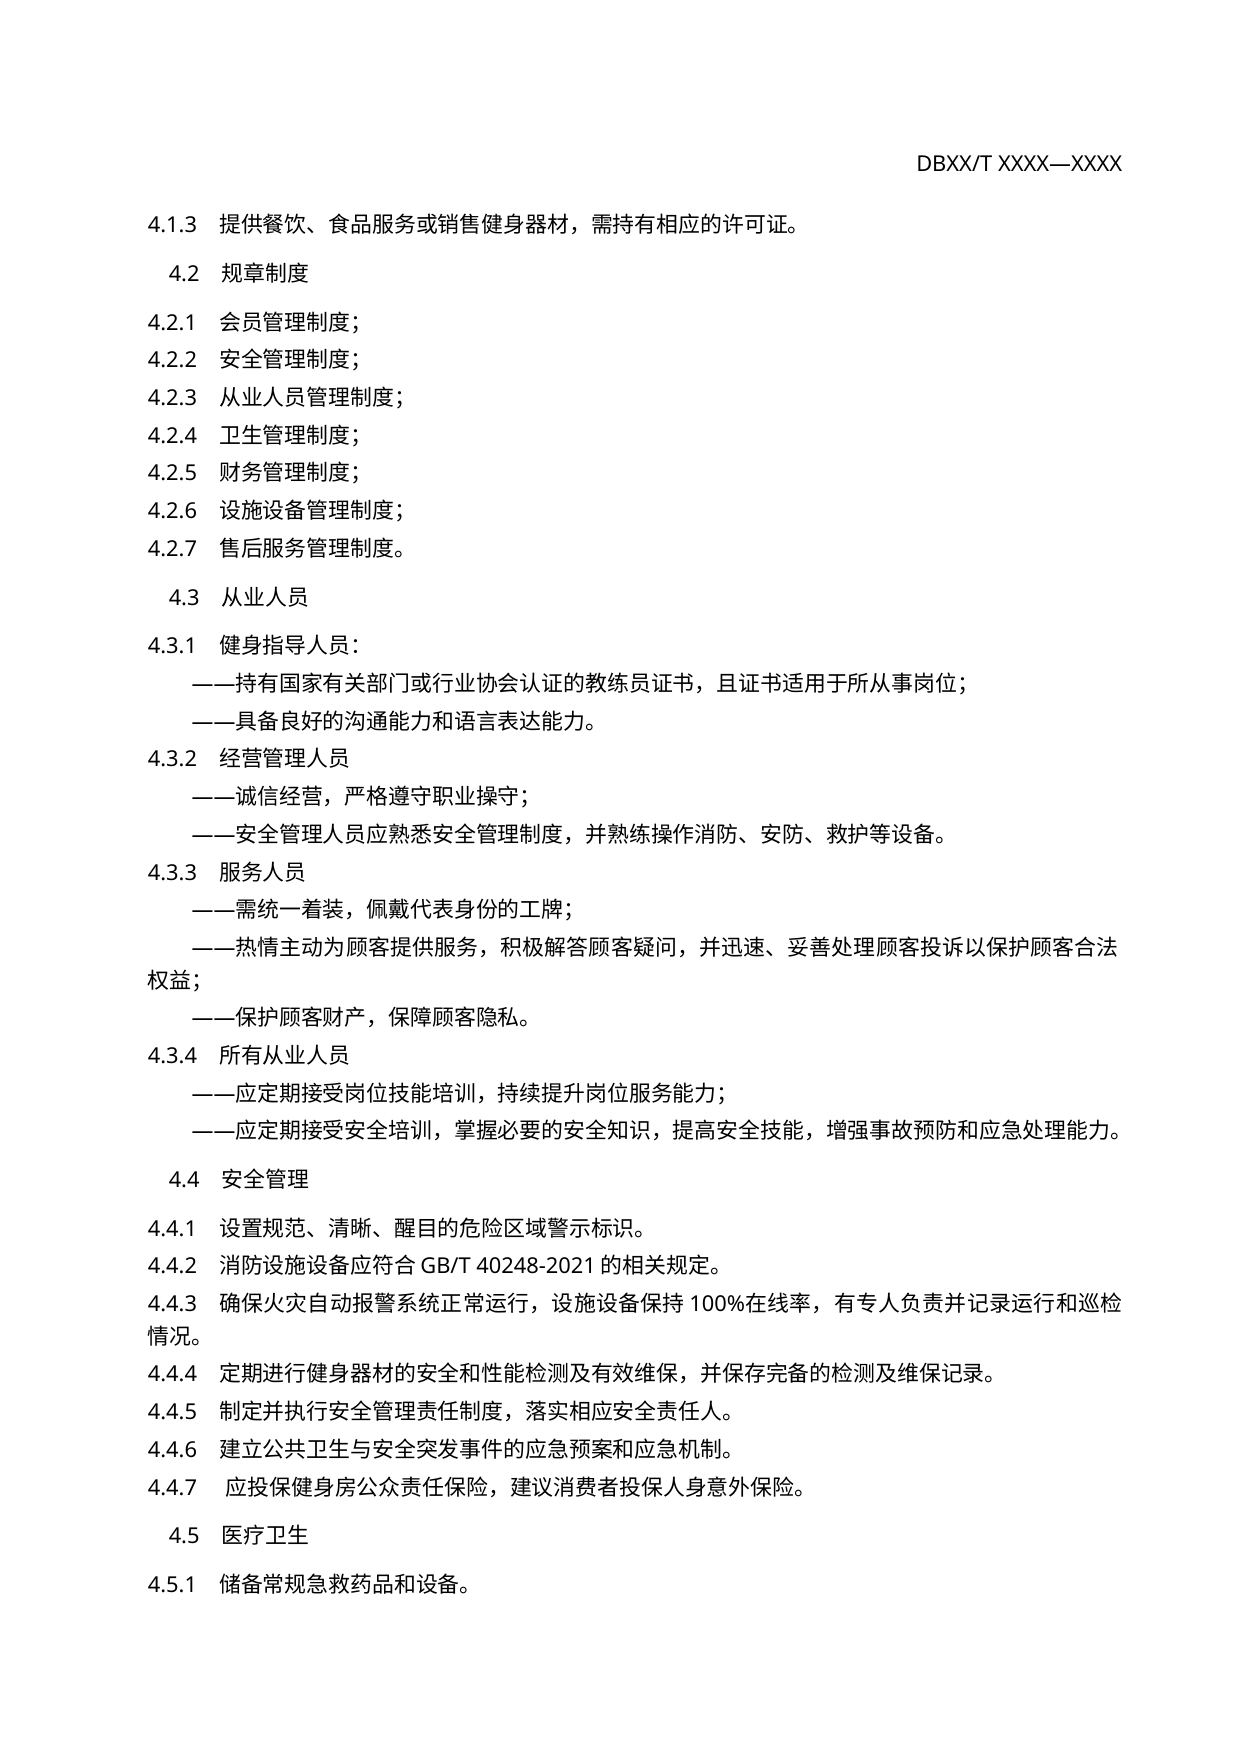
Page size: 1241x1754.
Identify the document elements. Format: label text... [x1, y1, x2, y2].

text 经营管理人员 [148, 741, 1122, 774]
list ——热情主动为顾客提供服务，积极解答顾客疑问，并迅速、妥善处理顾客投诉以保护顾客合法权益； [148, 930, 1122, 995]
text 定期进行健身器材的安全和性能检测及有效维保，并保存完备的检测及维保记录。 [148, 1356, 1122, 1389]
list ——需统一着装，佩戴代表身份的工牌； [148, 892, 1122, 924]
list ——持有国家有关部门或行业协会认证的教练员证书，且证书适用于所从事岗位； [148, 666, 1122, 698]
text 从业人员管理制度； [148, 380, 1122, 412]
text 储备常规急救药品和设备。 [148, 1567, 1122, 1599]
text 卫生管理制度； [148, 417, 1122, 450]
text 应投保健身房公众责任保险，建议消费者投保人身意外保险。 [148, 1469, 1122, 1502]
text 制定并执行安全管理责任制度，落实相应安全责任人。 [148, 1394, 1122, 1426]
list ——安全管理人员应熟悉安全管理制度，并熟练操作消防、安防、救护等设备。 [148, 817, 1122, 849]
text 财务管理制度； [148, 455, 1122, 488]
text 确保火灾自动报警系统正常运行，设施设备保持100%在线率，有专人负责并记录运行和巡检情况。 [148, 1286, 1122, 1351]
list ——具备良好的沟通能力和语言表达能力。 [148, 703, 1122, 736]
text 提供餐饮、食品服务或销售健身器材，需持有相应的许可证。 [148, 207, 1122, 239]
text 售后服务管理制度。 [148, 531, 1122, 563]
text 设施设备管理制度； [148, 493, 1122, 525]
text 设置规范、清晰、醒目的危险区域警示标识。 [148, 1211, 1122, 1243]
list ——诚信经营，严格遵守职业操守； [148, 779, 1122, 811]
text 安全管理 [148, 1162, 1122, 1194]
text 建立公共卫生与安全突发事件的应急预案和应急机制。 [148, 1432, 1122, 1464]
text 安全管理制度； [148, 342, 1122, 374]
text 消防设施设备应符合GB/T 40248-2021的相关规定。 [148, 1248, 1122, 1281]
text 服务人员 [148, 854, 1122, 887]
list ——应定期接受安全培训，掌握必要的安全知识，提高安全技能，增强事故预防和应急处理能力。 [148, 1113, 1122, 1146]
text 健身指导人员： [148, 628, 1122, 661]
text 会员管理制度； [148, 304, 1122, 337]
text 医疗卫生 [148, 1518, 1122, 1551]
list ——保护顾客财产，保障顾客隐私。 [148, 1000, 1122, 1032]
list ——应定期接受岗位技能培训，持续提升岗位服务能力； [148, 1075, 1122, 1108]
text 从业人员 [148, 579, 1122, 612]
text 规章制度 [148, 256, 1122, 288]
text 所有从业人员 [148, 1038, 1122, 1070]
